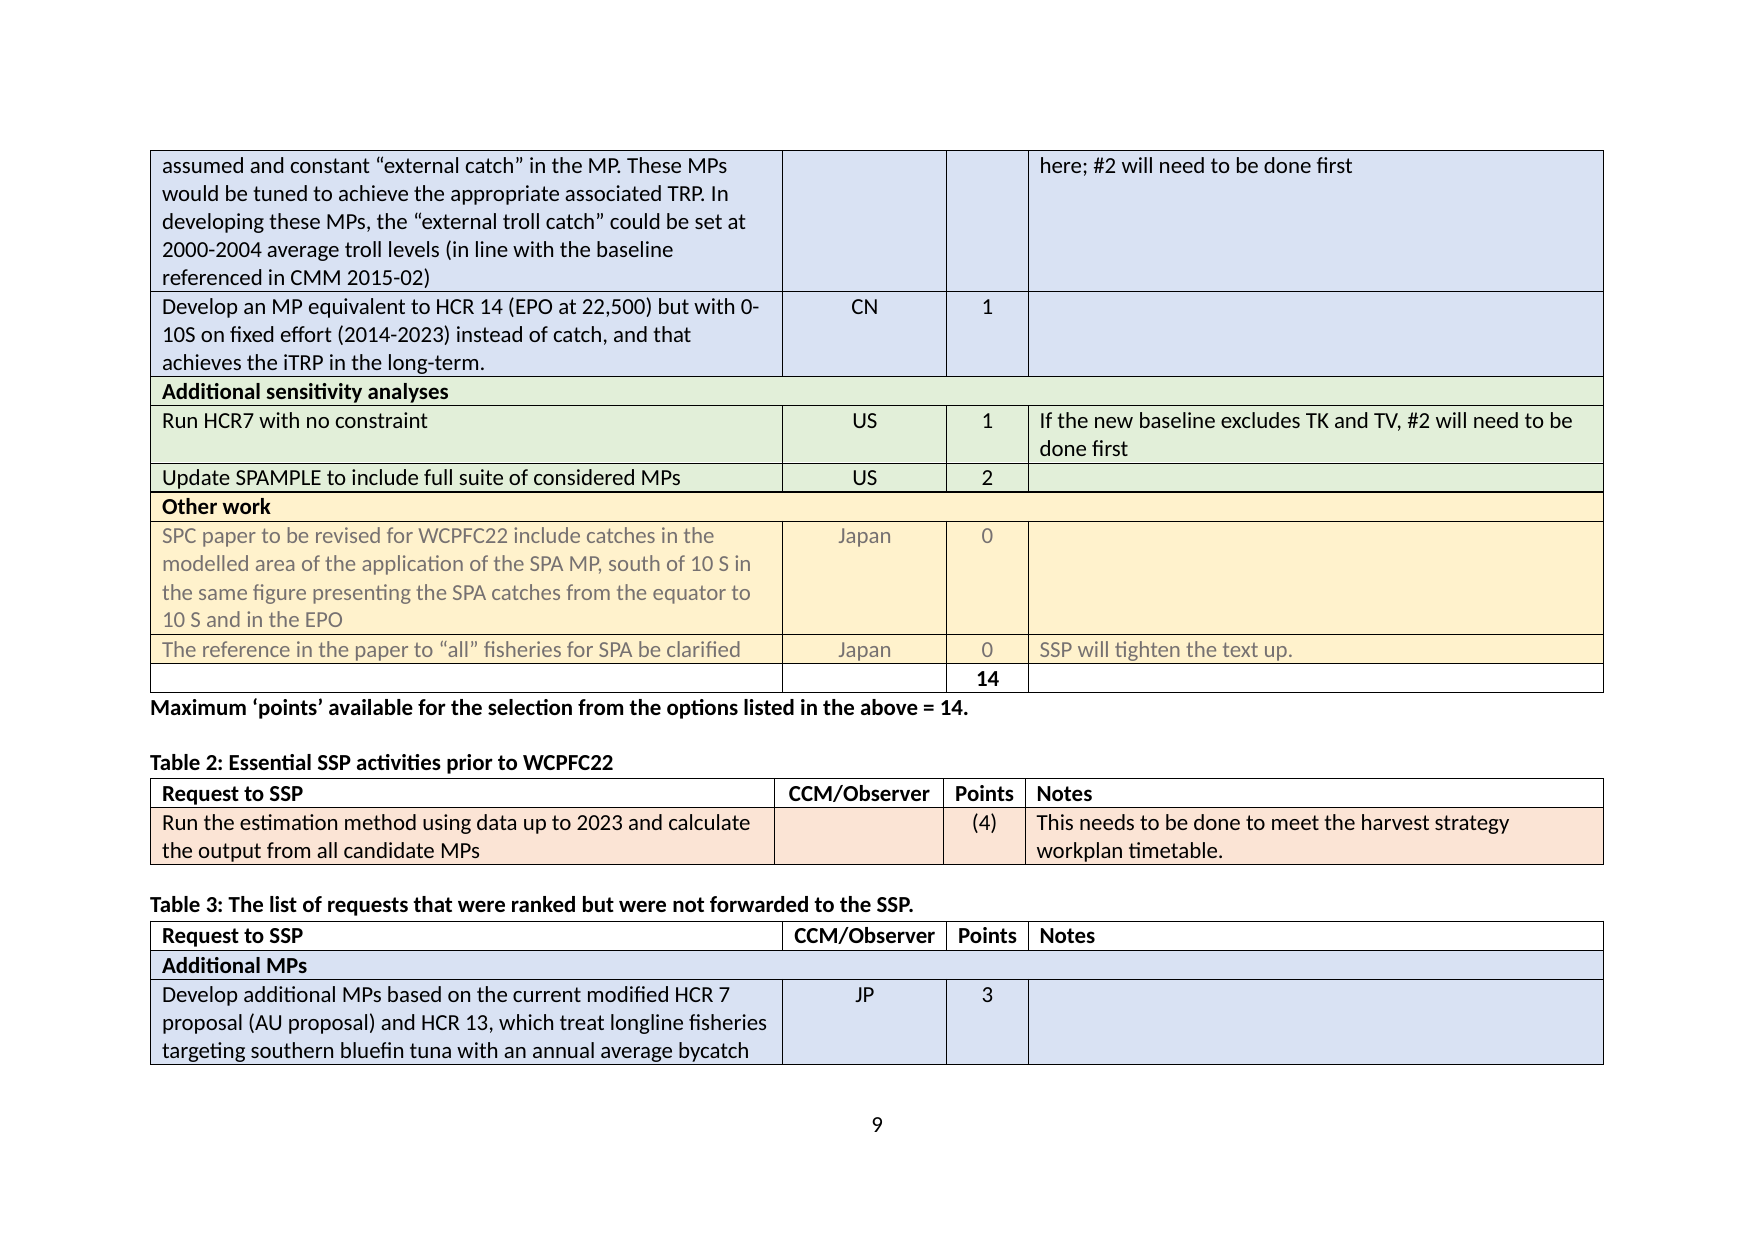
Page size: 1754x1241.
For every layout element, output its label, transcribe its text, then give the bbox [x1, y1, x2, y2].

table_cell SPC paper to be revised for WCPFC22 include catches in the modelled area of the application of the SPA MP, south of 10 S in the same figure presenting the SPA catches from the equator to 10 S and in the EPO [151, 522, 782, 634]
table_cell [783, 664, 946, 692]
table_header Request to SSP [151, 779, 774, 807]
table_header Points [947, 922, 1028, 950]
text Table 2: Essential SSP activities prior to WCPFC22 [150, 748, 1604, 776]
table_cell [151, 980, 782, 1064]
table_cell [1029, 151, 1603, 291]
table_cell [1029, 292, 1603, 376]
table_cell This needs to be done to meet the harvest strategy workplan timetable. [1026, 808, 1603, 864]
table_cell 2 [947, 151, 1028, 291]
table_cell 3 [947, 980, 1028, 1064]
table_cell [775, 808, 943, 864]
table_header Notes [1026, 779, 1603, 807]
table_cell 1 [947, 292, 1028, 376]
table_cell Run the estimation method using data up to 2023 and calculate the output from all candidate MPs [151, 808, 774, 864]
table_cell Japan [783, 635, 946, 663]
table_cell 0 [947, 522, 1028, 634]
table_header Points [944, 779, 1025, 807]
table_header Request to SSP [151, 922, 782, 950]
table_cell Run HCR7 with no constraint [151, 406, 782, 462]
table_cell Update SPAMPLE to include full suite of considered MPs [151, 464, 782, 491]
table_cell SSP will tighten the text up. [1029, 635, 1603, 663]
table_cell Additional MPs [151, 951, 1603, 979]
table_cell US [783, 406, 946, 462]
table_cell Develop an MP equivalent to HCR 14 (EPO at 22,500) but with 0-10S on fixed effort (2014-2023) instead of catch, and that achieves the iTRP in the long-term. [151, 292, 782, 376]
table_cell Japan [783, 522, 946, 634]
table_cell US [783, 151, 946, 291]
table_cell 0 [947, 635, 1028, 663]
table_cell CN [783, 292, 946, 376]
table_cell [1029, 522, 1603, 634]
table_cell The reference in the paper to “all” fisheries for SPA be clarified [151, 635, 782, 663]
table_cell Other work [151, 493, 1603, 521]
table_cell US [783, 464, 946, 491]
text Maximum ‘points’ available for the selection from the options listed in the above = 14. [150, 693, 1604, 721]
table_cell (4) [944, 808, 1025, 864]
text Table 3: The list of requests that were ranked but were not forwarded to the SSP. [150, 890, 1604, 918]
table_cell [1029, 980, 1603, 1064]
table_header CCM/Observer [775, 779, 943, 807]
table_cell JP [783, 980, 946, 1064]
table_cell If the new baseline excludes TK and TV, #2 will need to be done first [1029, 406, 1603, 462]
table_cell [1029, 464, 1603, 491]
table_cell 1 [947, 406, 1028, 462]
table_header Notes [1029, 922, 1603, 950]
table_cell 14 [947, 664, 1028, 692]
table_cell [151, 664, 782, 692]
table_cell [151, 151, 782, 291]
table_cell 2 [947, 464, 1028, 491]
table_header CCM/Observer [783, 922, 946, 950]
table_cell Additional sensitivity analyses [151, 377, 1603, 405]
table_cell [1029, 664, 1603, 692]
